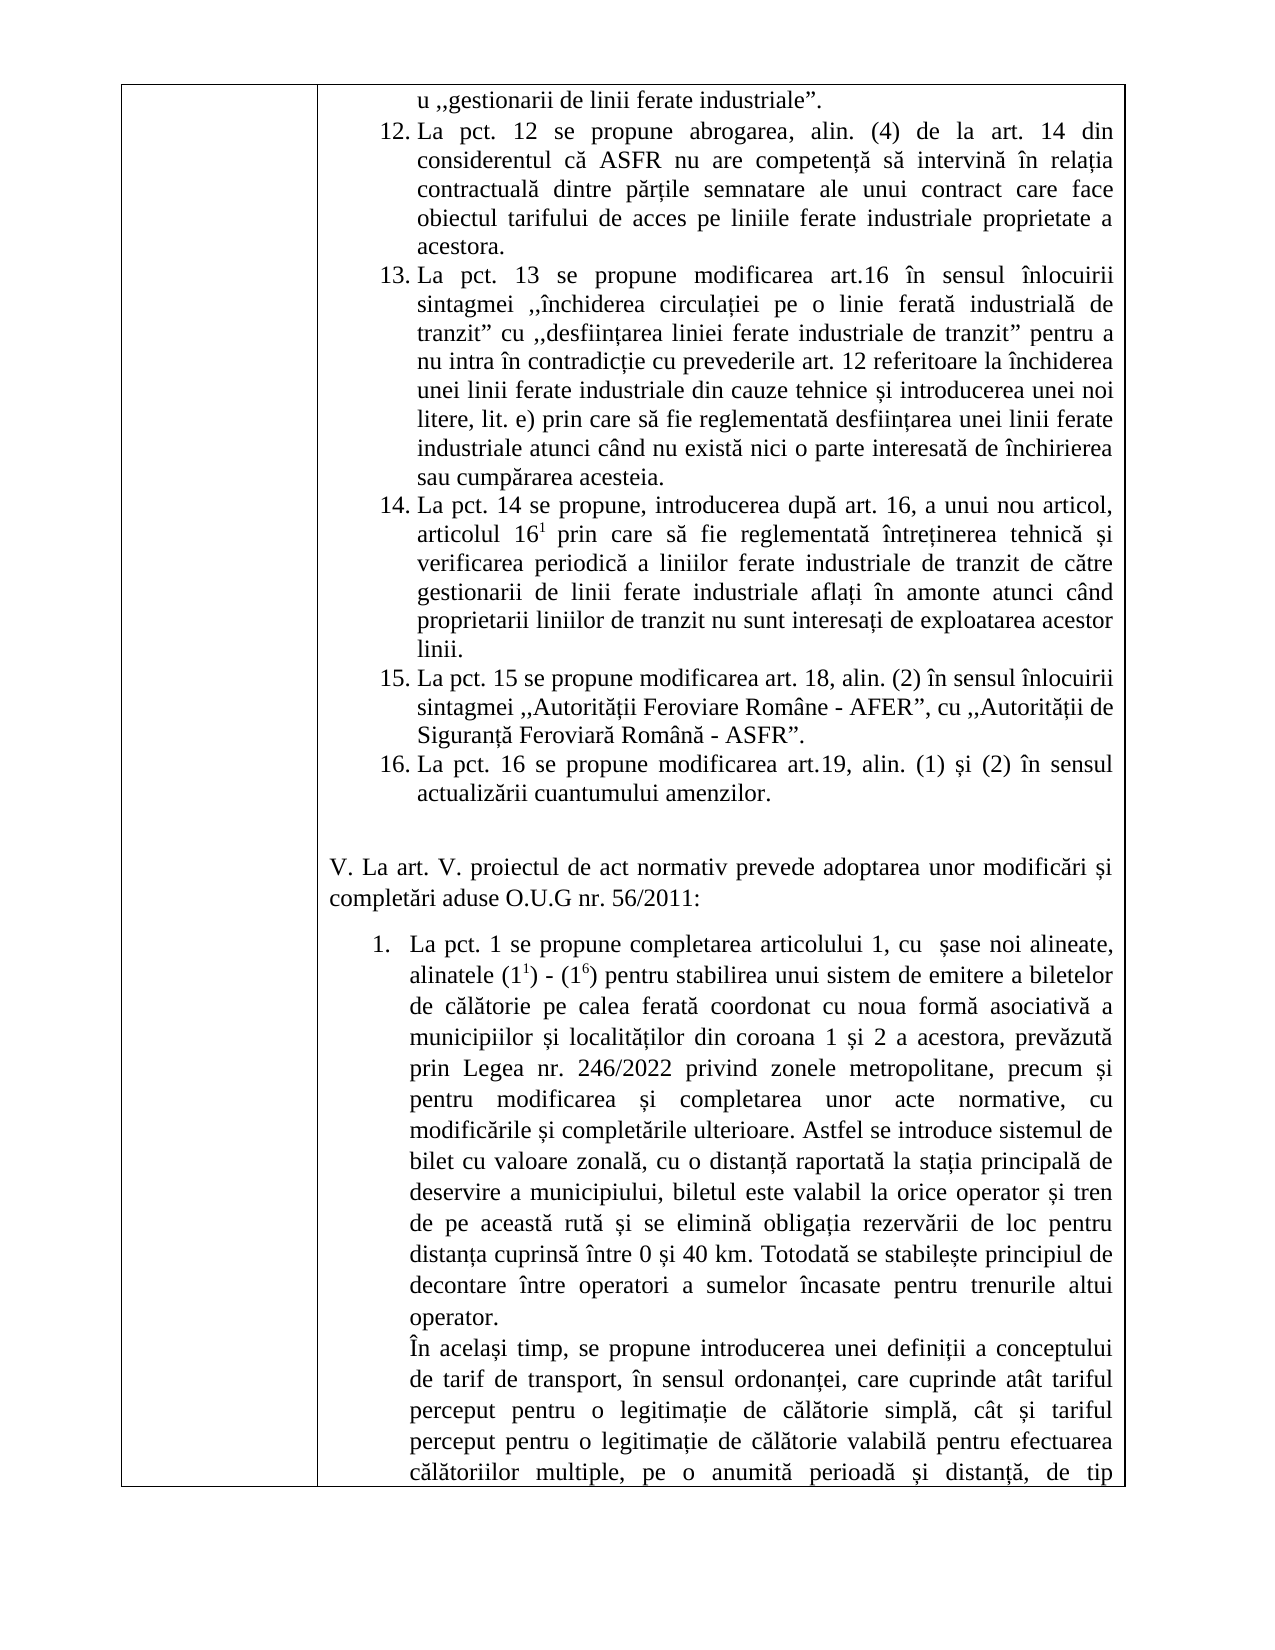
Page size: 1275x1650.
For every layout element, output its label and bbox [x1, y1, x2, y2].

table_cell [122, 85, 317, 1486]
table_cell [318, 85, 1124, 1486]
